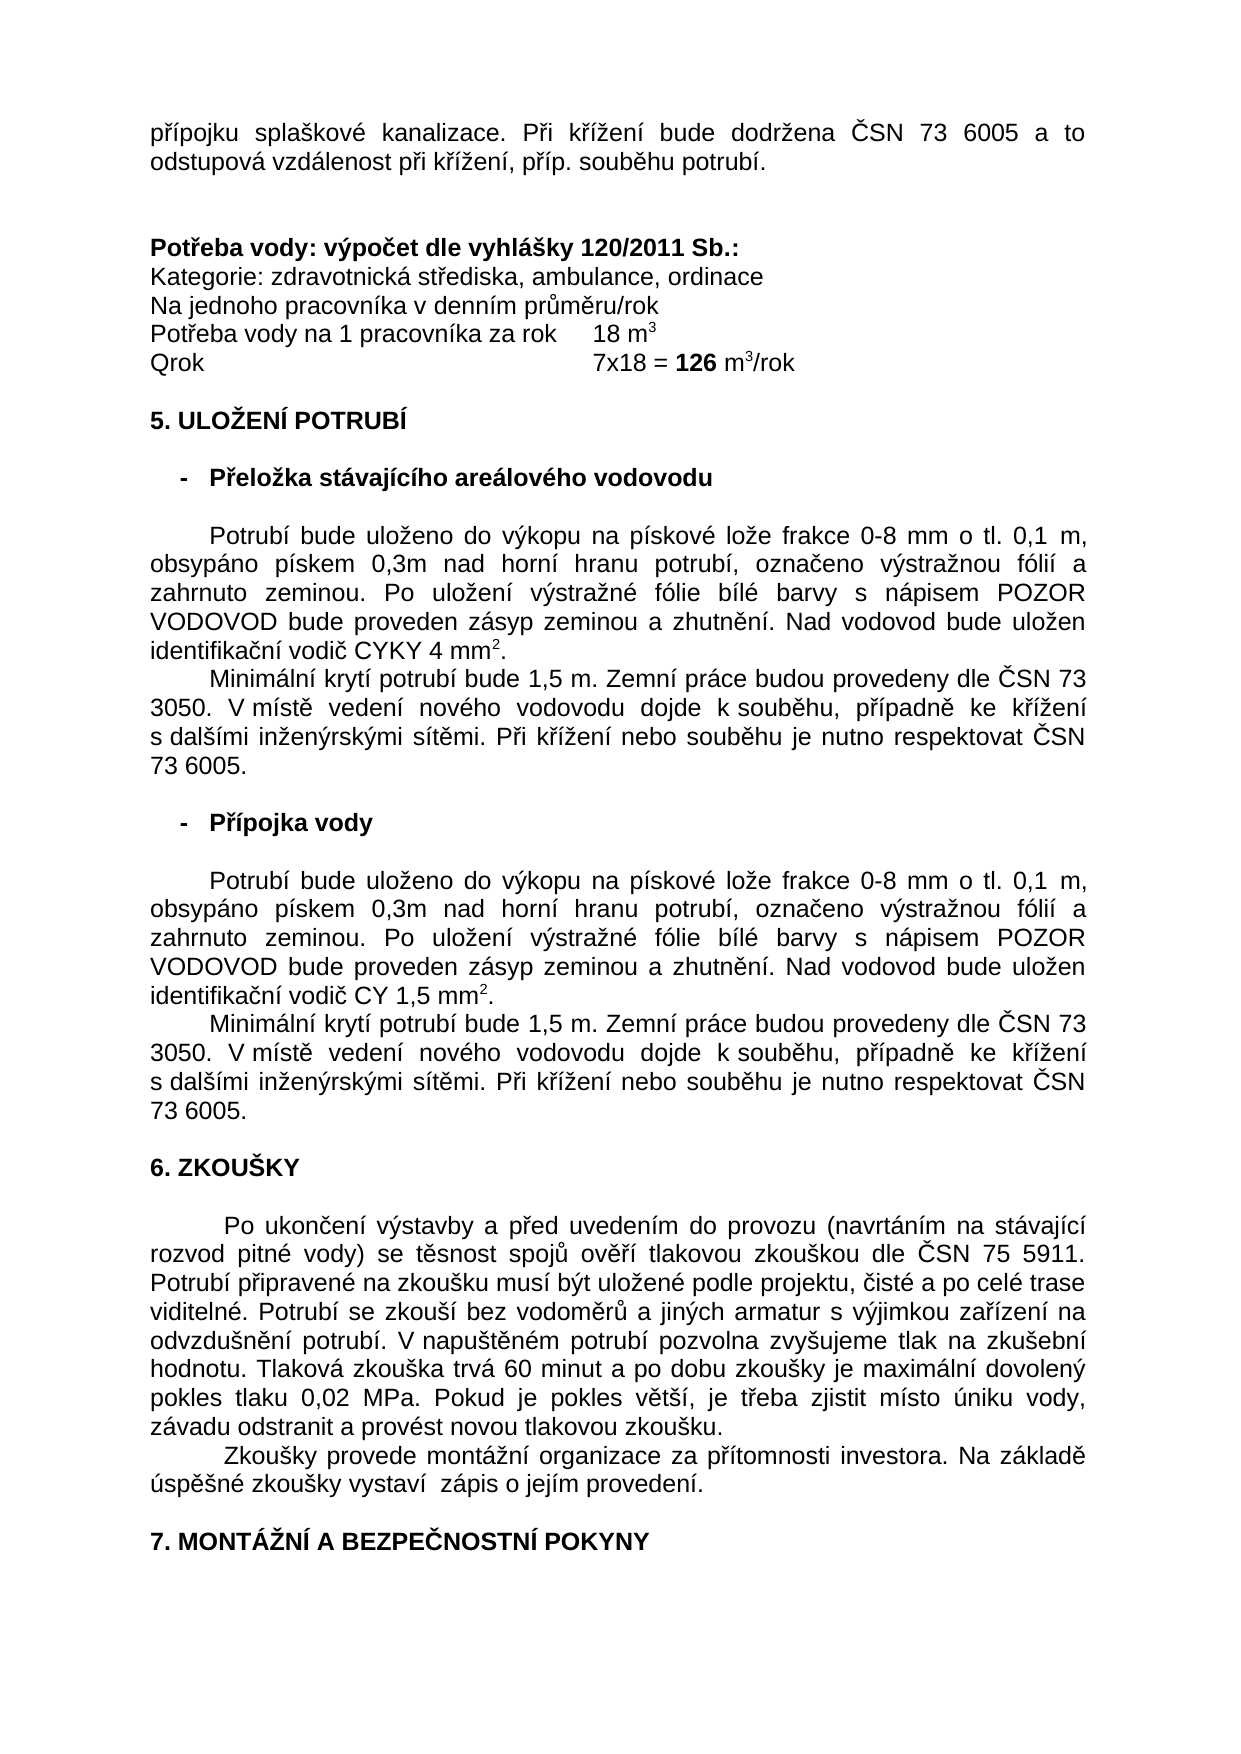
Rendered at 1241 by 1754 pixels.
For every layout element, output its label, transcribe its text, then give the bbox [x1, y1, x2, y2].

list Přeložka stávajícího areálového vodovodu [179, 463, 1087, 492]
text Po ukončení výstavby a před uvedením do provozu (navrtáním na stávající rozvod pitné vody) se těsnost spojů ověří tlakovou zkouškou dle ČSN 75 5911. Potrubí připravené na zkoušku musí být uložené podle projektu, čisté a po celé trase viditelné. Potrubí se zkouší bez vodoměrů a jiných armatur s výjimkou zařízení na odvzdušnění potrubí. V napuštěném potrubí pozvolna zvyšujeme tlak na zkušební hodnotu. Tlaková zkouška trvá 60 minut a po dobu zkoušky je maximální dovolený pokles tlaku 0,02 MPa. Pokud je pokles větší, je třeba zjistit místo úniku vody, závadu odstranit a provést novou tlakovou zkoušku. [150, 1211, 1087, 1441]
text Kategorie: zdravotnická střediska, ambulance, ordinace [150, 262, 1087, 291]
text Potřeba vody na 1 pracovníka za rok 18 m3 [150, 319, 1087, 348]
text Potrubí bude uloženo do výkopu na pískové lože frakce 0- o tl. , obsypáno pískem 0,3m nad horní hranu potrubí, označeno výstražnou fólií a zahrnuto zeminou. Po uložení výstražné fólie bílé barvy s nápisem POZOR VODOVOD bude proveden zásyp zeminou a zhutnění. Nad vodovod bude uložen identifikační vodič CYKY 4 mm2. [150, 521, 1087, 664]
list Přípojka vody [179, 808, 1087, 837]
text 5. uložení potrubí [150, 406, 1087, 434]
text Na jednoho pracovníka v denním průměru/rok [150, 291, 1087, 319]
text Minimální krytí potrubí bude 1,5 m. Zemní práce budou provedeny dle ČSN 73 3050. V místě vedení nového vodovodu dojde k souběhu, případně ke křížení s dalšími inženýrskými sítěmi. Při křížení nebo souběhu je nutno respektovat ČSN 73 6005. [150, 664, 1087, 779]
text Minimální krytí potrubí bude 1,5 m. Zemní práce budou provedeny dle ČSN 73 3050. V místě vedení nového vodovodu dojde k souběhu, případně ke křížení s dalšími inženýrskými sítěmi. Při křížení nebo souběhu je nutno respektovat ČSN 73 6005. [150, 1009, 1087, 1124]
text Potřeba vody: výpočet dle vyhlášky 120/2011 Sb.: [150, 233, 1087, 262]
text 7. MONTÁŽNÍ A BEZPEČNOSTNÍ POKYNY [150, 1527, 1087, 1556]
text Potrubí bude uloženo do výkopu na pískové lože frakce 0- o tl. , obsypáno pískem 0,3m nad horní hranu potrubí, označeno výstražnou fólií a zahrnuto zeminou. Po uložení výstražné fólie bílé barvy s nápisem POZOR VODOVOD bude proveden zásyp zeminou a zhutnění. Nad vodovod bude uložen identifikační vodič CY 1,5 mm2. [150, 866, 1087, 1009]
text Zkoušky provede montážní organizace za přítomnosti investora. Na základě úspěšné zkoušky vystaví zápis o jejím provedení. [150, 1441, 1087, 1498]
text 6. zkoušky [150, 1153, 1087, 1182]
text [150, 118, 1087, 176]
text Qrok 7x18 = 126 m3/rok [150, 348, 1087, 377]
